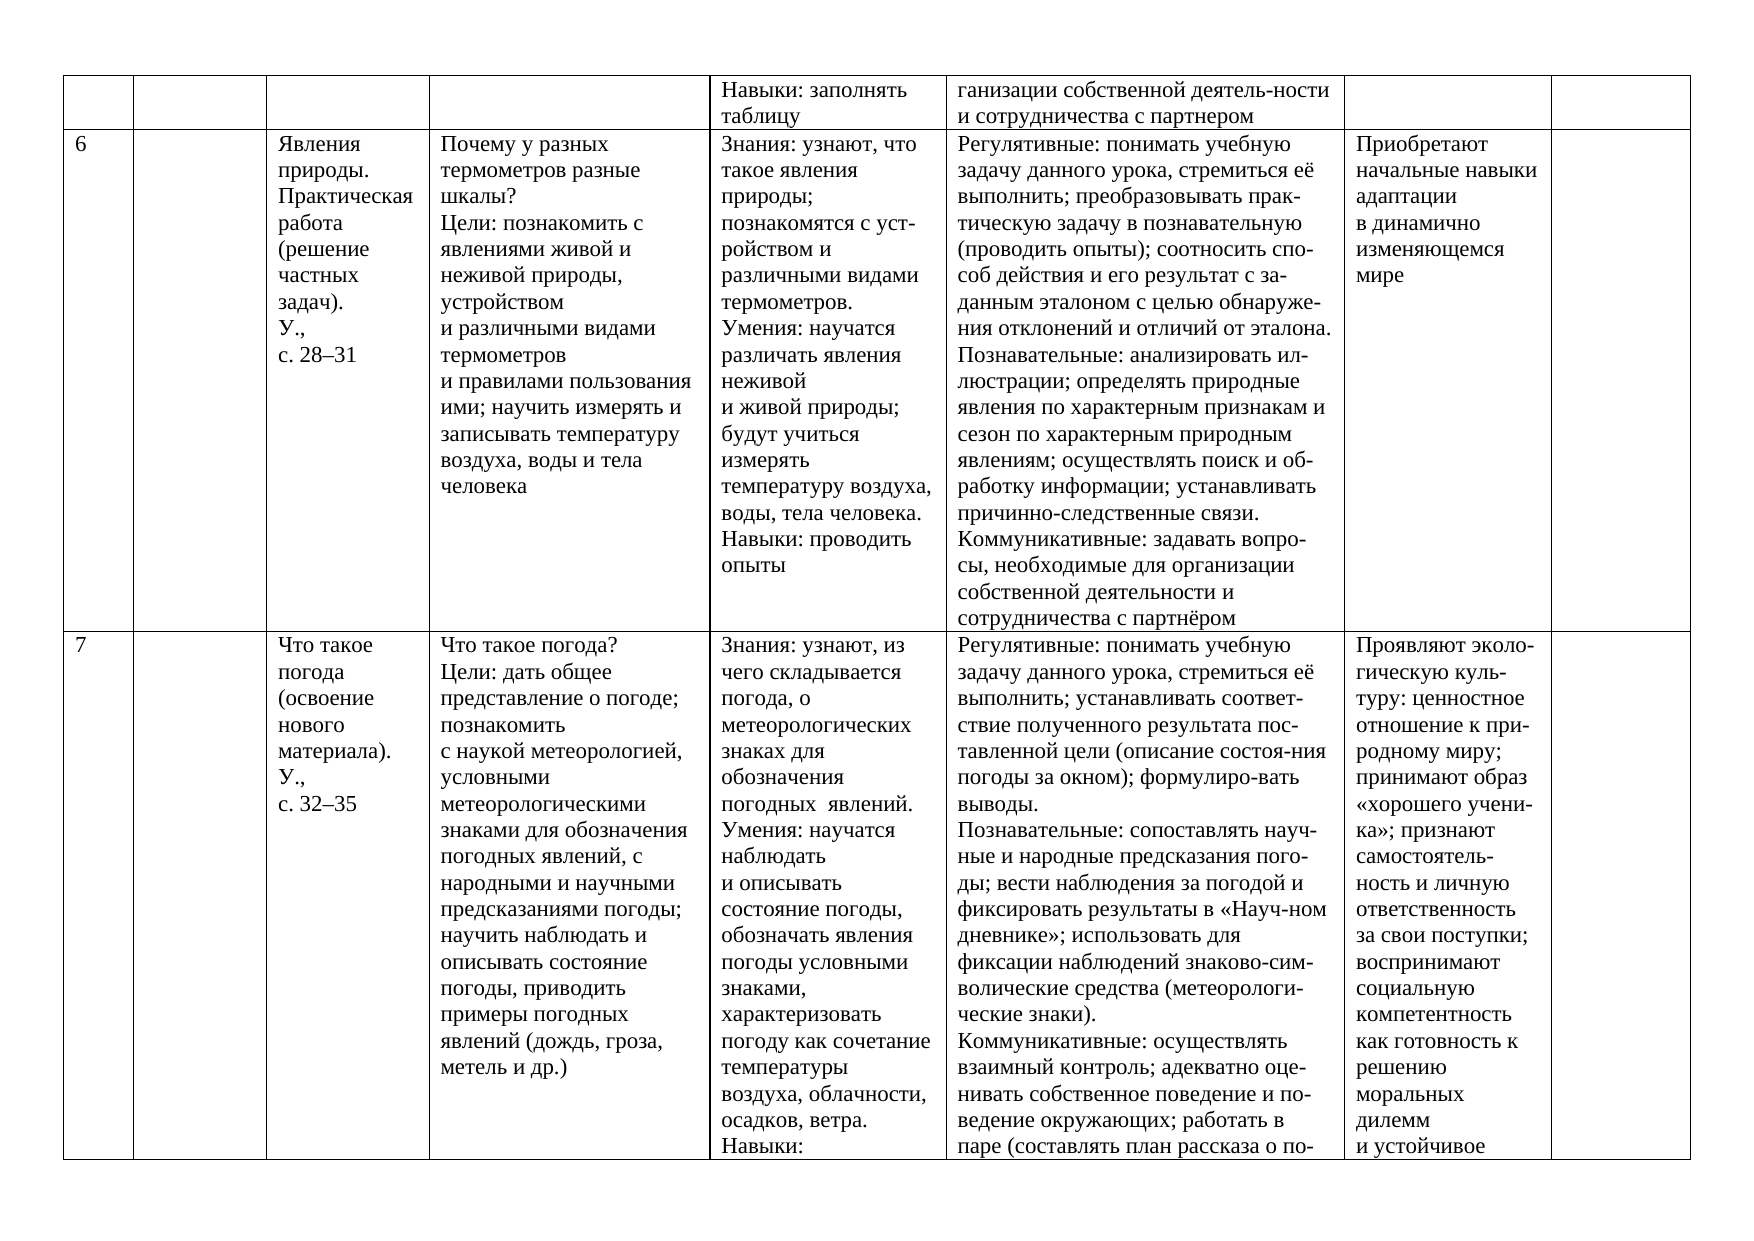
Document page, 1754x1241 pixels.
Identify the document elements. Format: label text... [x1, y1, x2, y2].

table_cell [1552, 632, 1690, 1159]
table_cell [267, 76, 429, 129]
table_cell [134, 632, 266, 1159]
table_cell 7 [64, 632, 133, 1159]
table_cell Приобретают начальные навыки адаптации в динамично изменяющемся мире [1345, 130, 1551, 631]
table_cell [430, 76, 709, 129]
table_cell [430, 632, 709, 1159]
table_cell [1345, 76, 1551, 129]
table_cell Регулятивные: понимать учебную задачу данного урока, стремиться её выполнить; преобразовывать прак-тическую задачу в познавательную (проводить опыты); соотносить спо-соб действия и его результат с за-данным эталоном с целью обнаруже-ния отклонений и отличий от эталона. Познавательные: анализировать ил-люстрации; определять природные явления по характерным признакам и сезон по характерным природным явлениям; осуществлять поиск и об-работку информации; устанавливать причинно-следственные связи. Коммуникативные: задавать вопро-сы, необходимые для организации собственной деятельности и сотрудничества с партнёром [947, 130, 1344, 631]
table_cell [1345, 632, 1551, 1159]
table_cell 6 [64, 130, 133, 631]
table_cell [711, 632, 946, 1159]
table_cell Почему у разных термометров разные шкалы? Цели: познакомить с явлениями живой и неживой природы, устройством и различными видами термометров и правилами пользования ими; научить измерять и записывать температуру воздуха, воды и тела человека [430, 130, 709, 631]
table_cell [134, 76, 266, 129]
table_cell Знания: узнают, что такое явления природы; познакомятся с уст-ройством и различными видами термометров. Умения: научатся различать явления неживой и живой природы; будут учиться измерять температуру воздуха, воды, тела человека. Навыки: проводить опыты [711, 130, 946, 631]
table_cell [947, 76, 1344, 129]
table_cell [1552, 76, 1690, 129]
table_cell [947, 632, 1344, 1159]
table_cell [1552, 130, 1690, 631]
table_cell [267, 632, 429, 1159]
table_cell [134, 130, 266, 631]
table_cell Явления природы. Практическая работа (решение частных задач). У., с. 28–31 [267, 130, 429, 631]
table_cell 5 [64, 76, 133, 129]
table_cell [711, 76, 946, 129]
